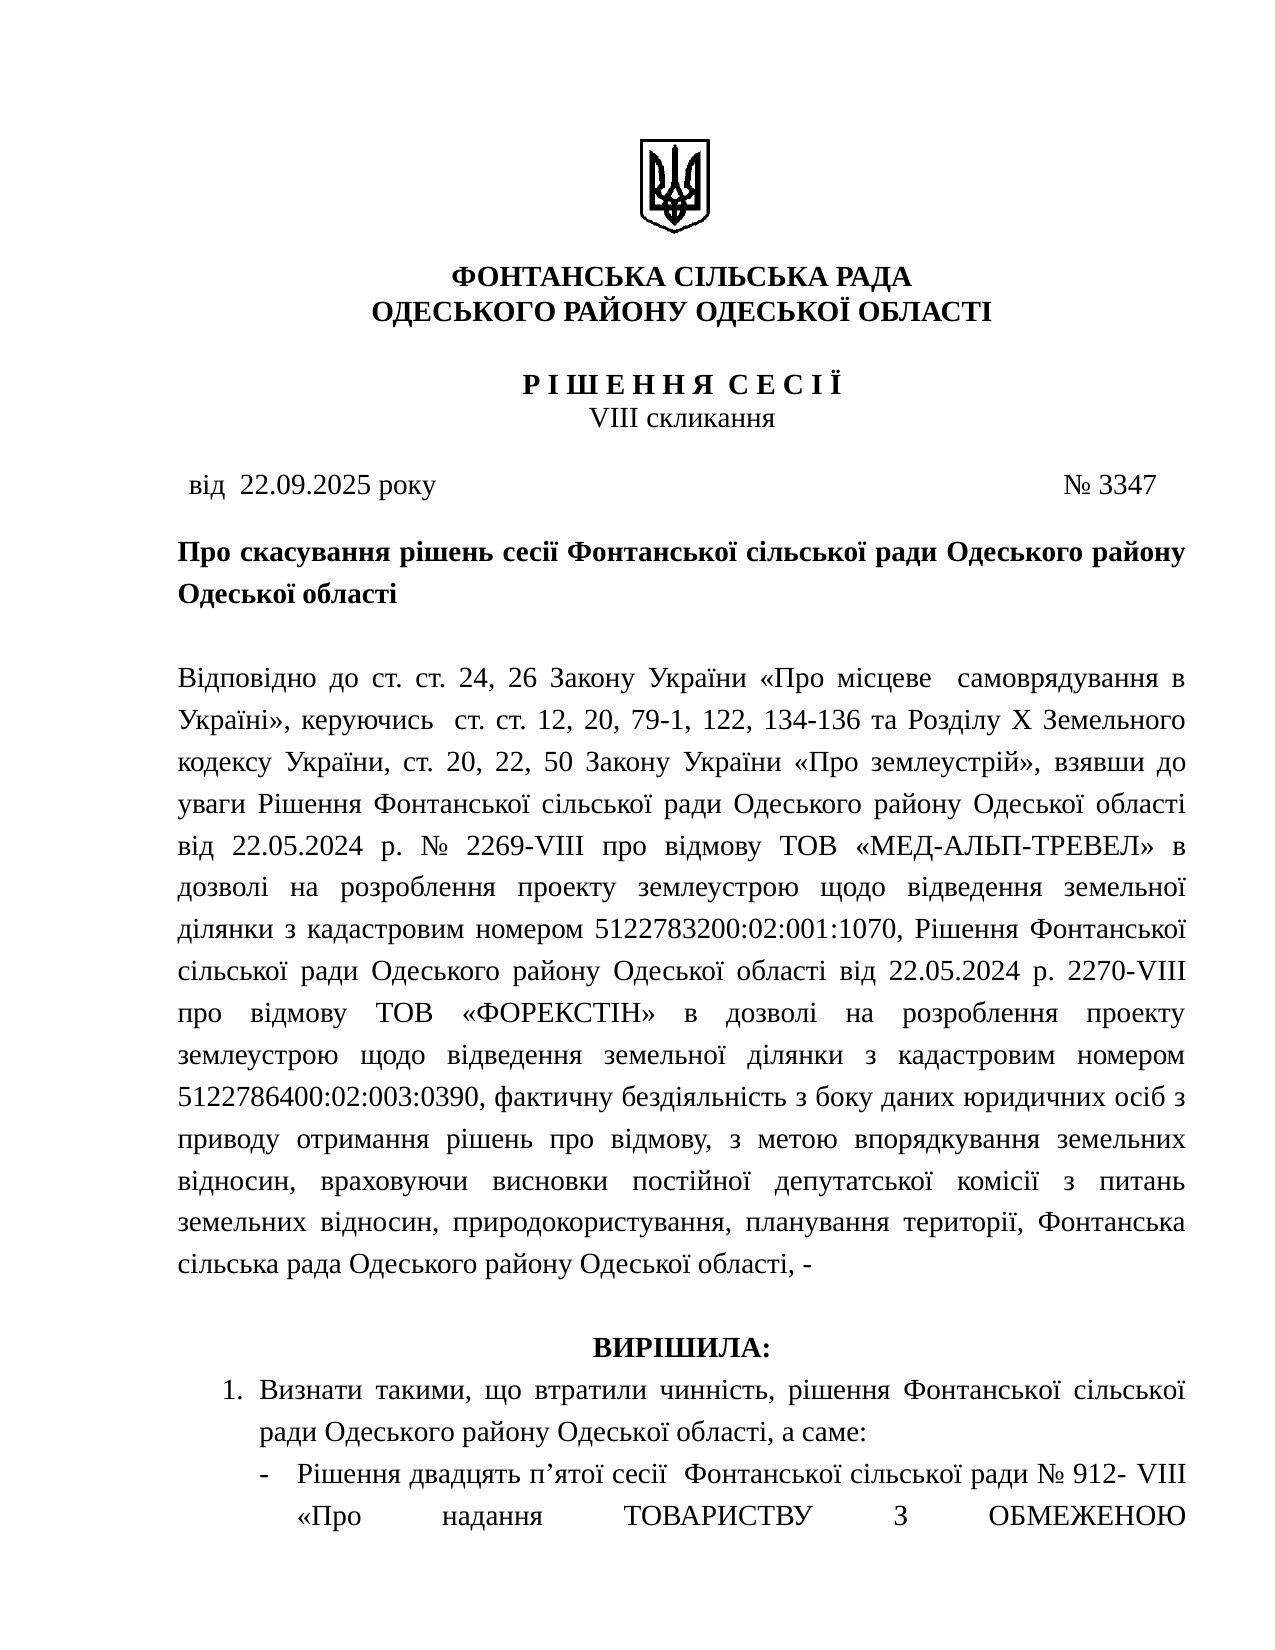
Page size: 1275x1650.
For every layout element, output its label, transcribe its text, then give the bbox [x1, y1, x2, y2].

list VIII скликання [177, 400, 1186, 434]
list ОДЕСЬКОГО РАЙОНУ ОДЕСЬКОЇ ОБЛАСТІ [177, 294, 1186, 328]
list Р І Ш Е Н Н Я С Е С І Ї [177, 367, 1186, 400]
list ФОНТАНСЬКА СІЛЬСЬКА РАДА [177, 259, 1186, 293]
text ВИРІШИЛА: [177, 1330, 1186, 1364]
text Про скасування рішень сесії Фонтанської сільської ради Одеського району Одеської області [177, 534, 1186, 610]
text Відповідно до ст. ст. 24, 26 Закону України «Про місцеве самоврядування в Україні», керуючись ст. ст. 12, 20, 79-1, 122, 134-136 та Розділу Х Земельного кодексу України, ст. 20, 22, 50 Закону України «Про землеустрій», взявши до уваги Рішення Фонтанської сільської ради Одеського району Одеської області від 22.05.2024 р. № 2269-VIII про відмову ТОВ «МЕД-АЛЬП-ТРЕВЕЛ» в дозволі на розроблення проекту землеустрою щодо відведення земельної ділянки з кадастровим номером 5122783200:02:001:1070, Рішення Фонтанської сільської ради Одеського району Одеської області від 22.05.2024 р. 2270-VIII про відмову ТОВ «ФОРЕКСТІН» в дозволі на розроблення проекту землеустрою щодо відведення земельної ділянки з кадастровим номером 5122786400:02:003:0390, фактичну бездіяльність з боку даних юридичних осіб з приводу отримання рішень про відмову, з метою впорядкування земельних відносин, враховуючи висновки постійної депутатської комісії з питань земельних відносин, природокористування, планування території, Фонтанська сільська рада Одеського району Одеської області, - [177, 660, 1186, 1280]
list Визнати такими, що втратили чинність, рішення Фонтанської сільської ради Одеського району Одеської області, а саме: [222, 1372, 1186, 1447]
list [259, 1456, 1186, 1531]
table_header від 22.09.2025 року № 3347 [177, 468, 1186, 534]
picture [637, 136, 716, 237]
